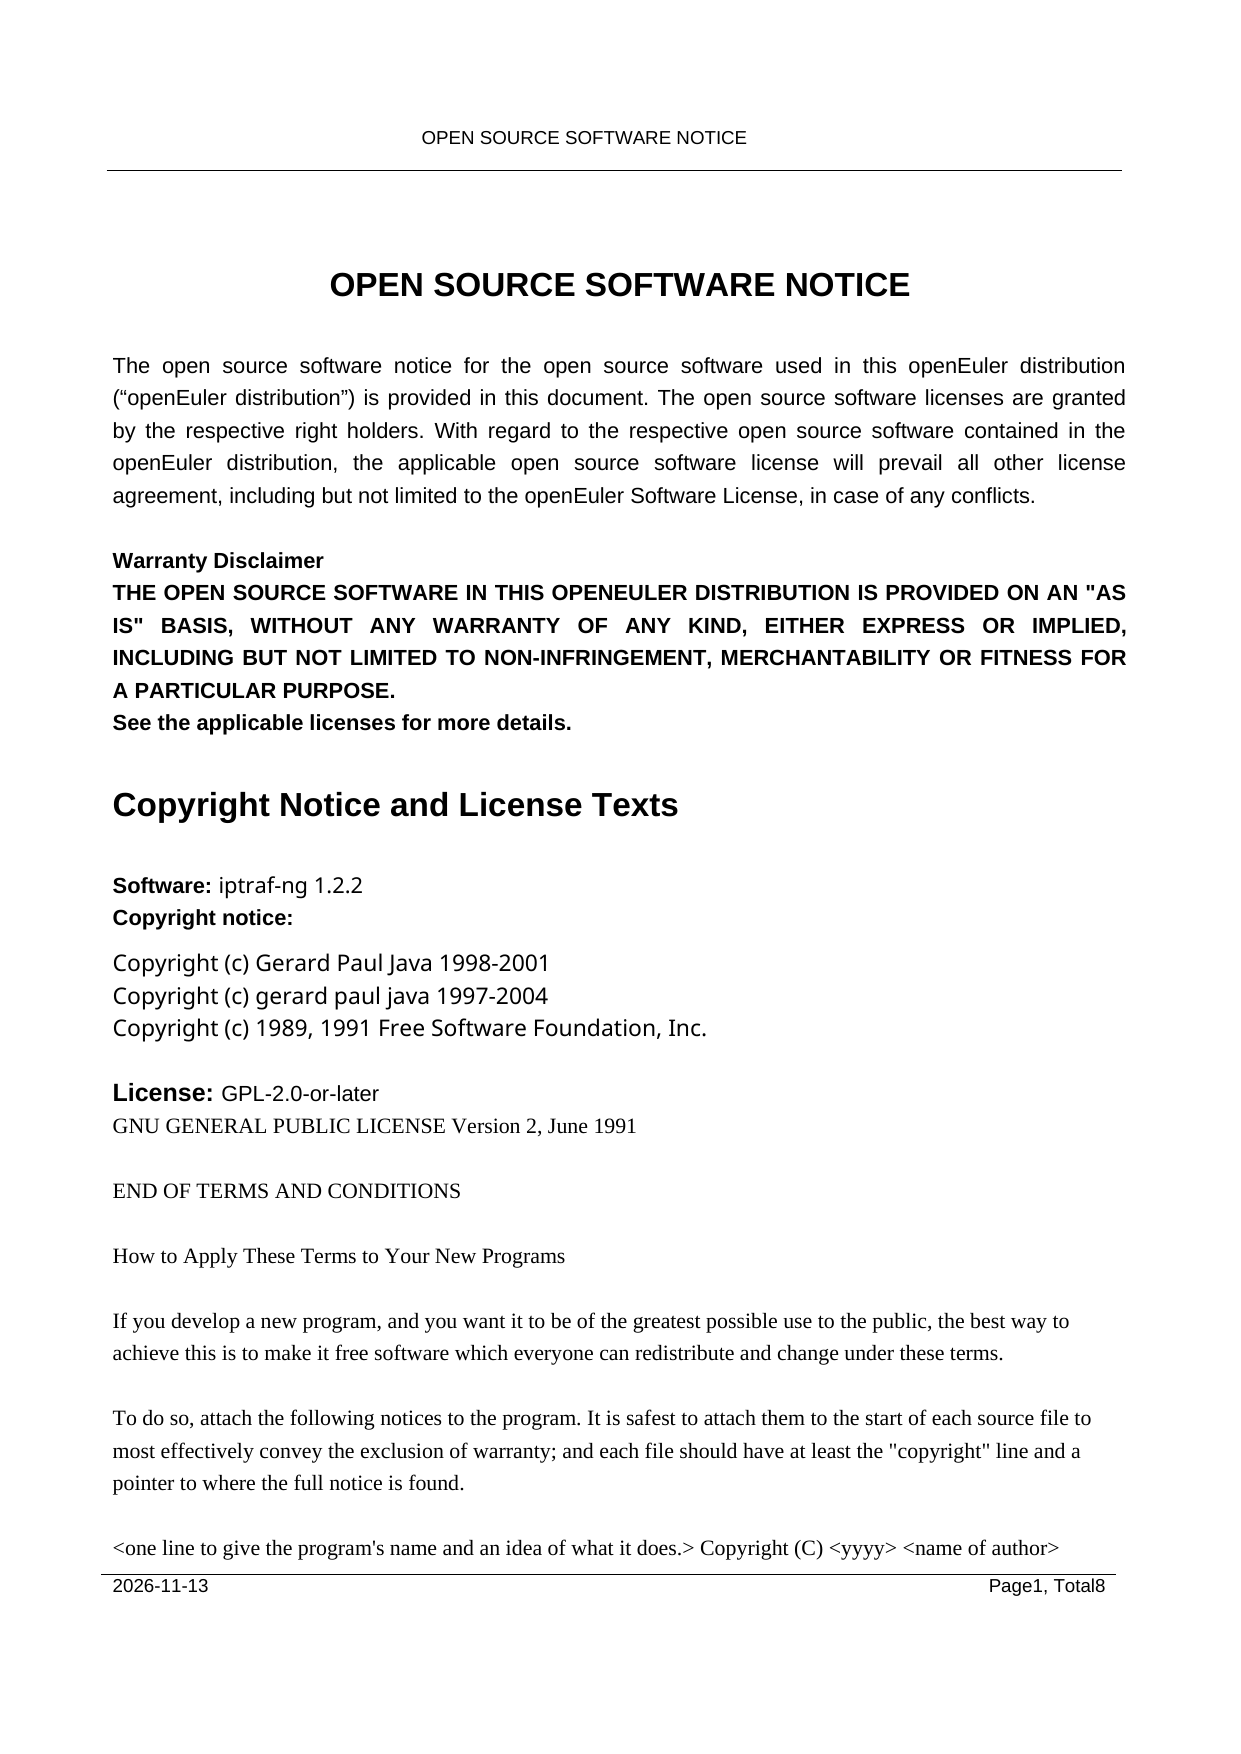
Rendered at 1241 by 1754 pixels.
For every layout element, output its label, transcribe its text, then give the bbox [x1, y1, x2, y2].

text The open source software notice for the open source software used in this openEuler distribution (“openEuler distribution”) is provided in this document. The open source software licenses are granted by the respective right holders. With regard to the respective open source software contained in the openEuler distribution, the applicable open source software license will prevail all other license agreement, including but not limited to the openEuler Software License, in case of any conflicts. [112, 349, 1128, 511]
text THE OPEN SOURCE SOFTWARE IN THIS OPENEULER DISTRIBUTION IS PROVIDED ON AN "AS IS" BASIS, WITHOUT ANY WARRANTY OF ANY KIND, EITHER EXPRESS OR IMPLIED, INCLUDING BUT NOT LIMITED TO NON-INFRINGEMENT, MERCHANTABILITY OR FITNESS FOR A PARTICULAR PURPOSE. See the applicable licenses for more details. [112, 576, 1128, 739]
text Copyright (c) Gerard Paul Java 1998-2001 Copyright (c) gerard paul java 1997-2004 Copyright (c) 1989, 1991 Free Software Foundation, Inc. [112, 947, 1128, 1077]
text Copyright Notice and License Texts [112, 771, 1128, 836]
text Copyright notice: [112, 901, 1128, 934]
text OPEN SOURCE SOFTWARE NOTICE [112, 251, 1128, 316]
title Software: iptraf-ng 1.2.2 [112, 869, 1128, 901]
text Warranty Disclaimer [112, 544, 1128, 576]
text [112, 1109, 1128, 1564]
text License: GPL-2.0-or-later [112, 1077, 1128, 1109]
